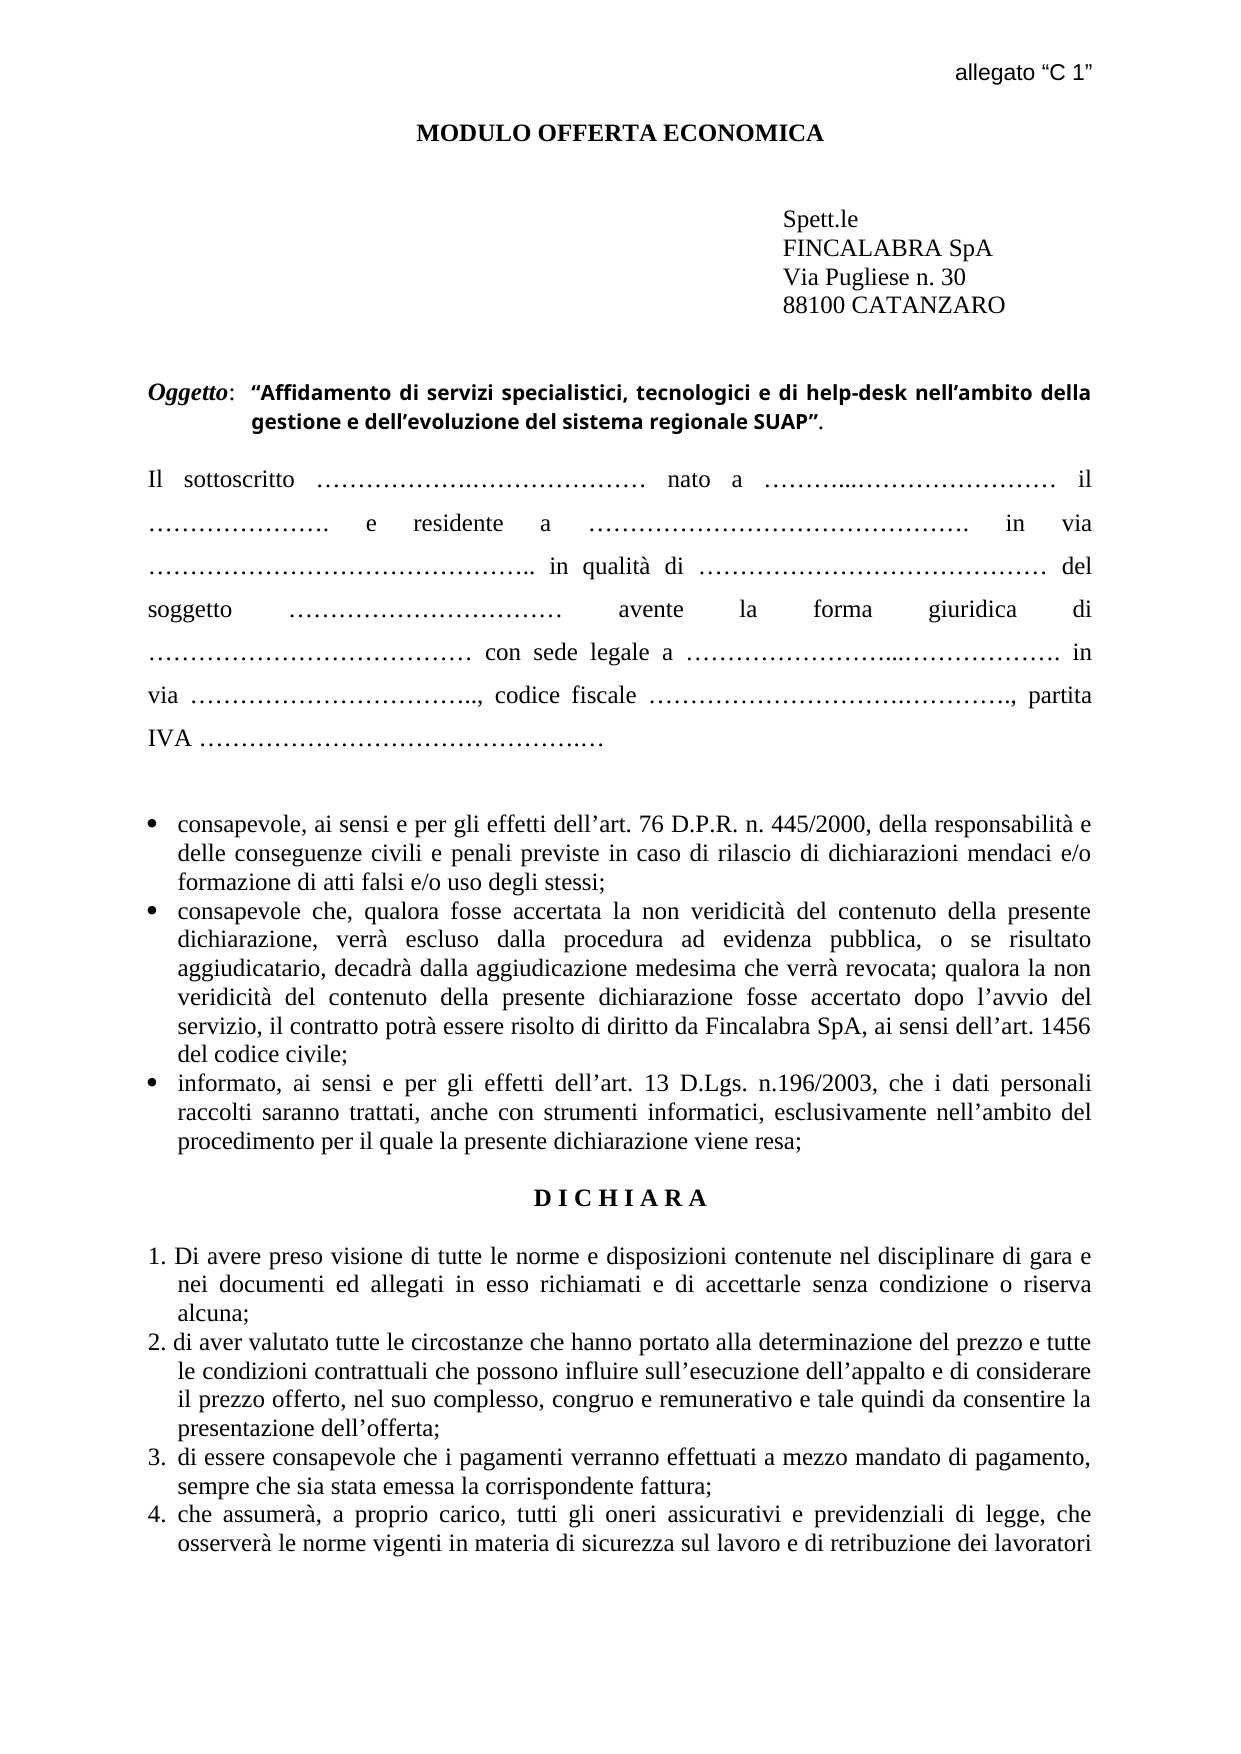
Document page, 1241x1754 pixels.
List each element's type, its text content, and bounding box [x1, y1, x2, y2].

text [148, 1499, 1092, 1557]
text Oggetto: “Affidamento di servizi specialistici, tecnologici e di help-desk nell’ambito della gestione e dell’evoluzione del sistema regionale SUAP”. [148, 377, 1092, 436]
list informato, ai sensi e per gli effetti dell’art. 13 D.Lgs. n.196/2003, che i dati personali raccolti saranno trattati, anche con strumenti informatici, esclusivamente nell’ambito del procedimento per il quale la presente dichiarazione viene resa; [148, 1068, 1092, 1154]
text 3. di essere consapevole che i pagamenti verranno effettuati a mezzo mandato di pagamento, sempre che sia stata emessa la corrispondente fattura; [148, 1442, 1092, 1499]
list consapevole, ai sensi e per gli effetti dell’art. 76 D.P.R. n. 445/2000, della responsabilità e delle conseguenze civili e penali previste in caso di rilascio di dichiarazioni mendaci e/o formazione di atti falsi e/o uso degli stessi; [148, 809, 1092, 896]
text 1. Di avere preso visione di tutte le norme e disposizioni contenute nel disciplinare di gara e nei documenti ed allegati in esso richiamati e di accettarle senza condizione o riserva alcuna; [148, 1241, 1092, 1327]
text Spett.le [148, 204, 1092, 233]
text FINCALABRA SpA [148, 233, 1092, 262]
text Il sottoscritto ……………….………………… nato a ………...…………………… il …………………. e residente a ………………………………………. in via ……………………………………….. in qualità di …………………………………… del soggetto …………………………… avente la forma giuridica di ………………………………… con sede legale a ……………………...………………. in via …………………………….., codice fiscale ………………………….…………., partita IVA ……………………………………….… [148, 464, 1092, 752]
text 2. di aver valutato tutte le circostanze che hanno portato alla determinazione del prezzo e tutte le condizioni contrattuali che possono influire sull’esecuzione dell’appalto e di considerare il prezzo offerto, nel suo complesso, congruo e remunerativo e tale quindi da consentire la presentazione dell’offerta; [148, 1327, 1092, 1442]
text 88100 CATANZARO [148, 291, 1092, 319]
list consapevole che, qualora fosse accertata la non veridicità del contenuto della presente dichiarazione, verrà escluso dalla procedura ad evidenza pubblica, o se risultato aggiudicatario, decadrà dalla aggiudicazione medesima che verrà revocata; qualora la non veridicità del contenuto della presente dichiarazione fosse accertato dopo l’avvio del servizio, il contratto potrà essere risolto di diritto da Fincalabra SpA, ai sensi dell’art. 1456 del codice civile; [148, 896, 1092, 1068]
text MODULO OFFERTA ECONOMICA [148, 118, 1092, 147]
text Via Pugliese n. 30 [148, 262, 1092, 291]
text D I C H I A R A [148, 1183, 1092, 1212]
